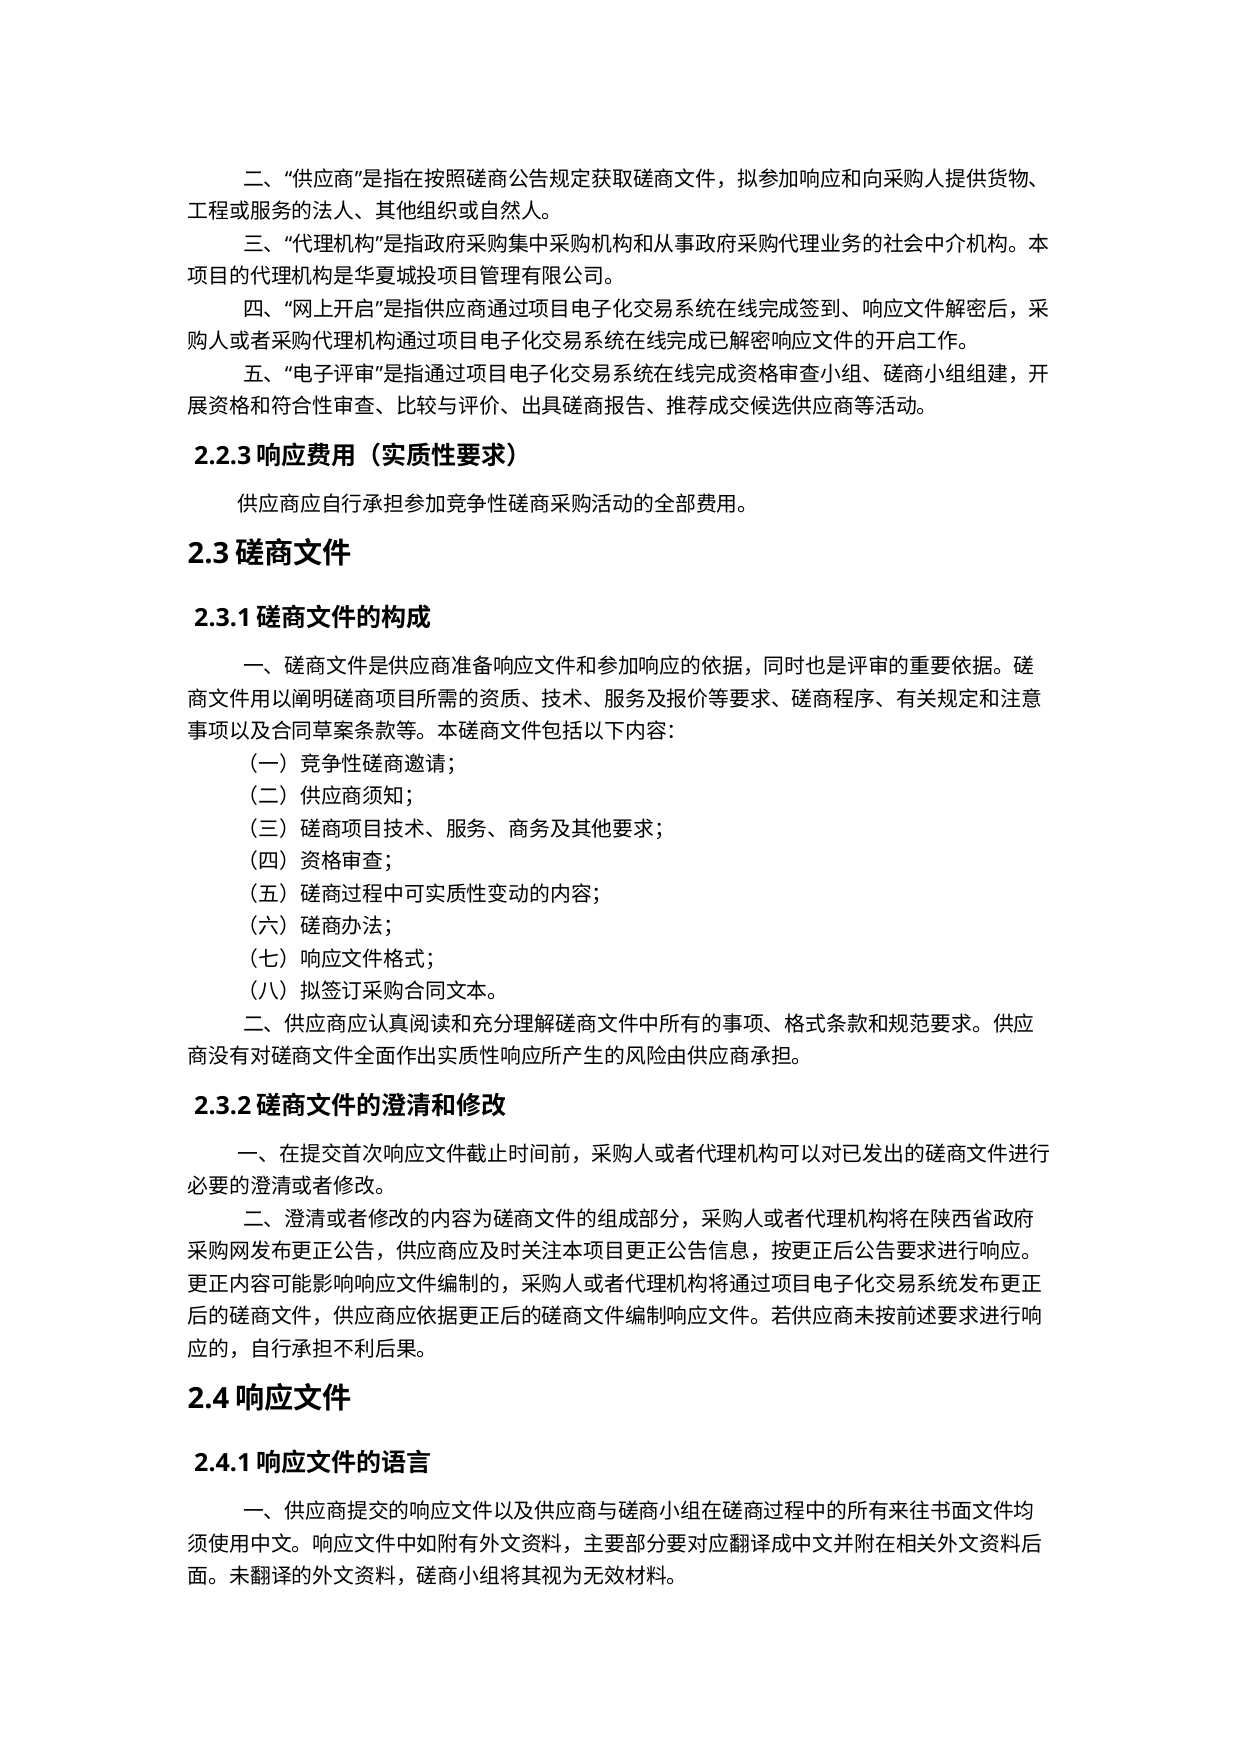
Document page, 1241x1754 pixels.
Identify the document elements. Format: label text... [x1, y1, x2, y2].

text 2.3磋商文件 [187, 519, 1053, 584]
text 五、“电子评审”是指通过项目电子化交易系统在线完成资格审查小组、磋商小组组建，开展资格和符合性审查、比较与评价、出具磋商报告、推荐成交候选供应商等活动。 [187, 357, 1053, 422]
text （六）磋商办法； [187, 909, 1053, 942]
text 2.4.1响应文件的语言 [187, 1429, 1053, 1494]
text 2.3.1磋商文件的构成 [187, 584, 1053, 649]
text 一、在提交首次响应文件截止时间前，采购人或者代理机构可以对已发出的磋商文件进行必要的澄清或者修改。 [187, 1137, 1053, 1202]
text 三、“代理机构”是指政府采购集中采购机构和从事政府采购代理业务的社会中介机构。本项目的代理机构是华夏城投项目管理有限公司。 [187, 227, 1053, 292]
text 二、“供应商”是指在按照磋商公告规定获取磋商文件，拟参加响应和向采购人提供货物、工程或服务的法人、其他组织或自然人。 [187, 162, 1053, 227]
text 供应商应自行承担参加竞争性磋商采购活动的全部费用。 [187, 487, 1053, 519]
text （一）竞争性磋商邀请； [187, 747, 1053, 779]
text 一、磋商文件是供应商准备响应文件和参加响应的依据，同时也是评审的重要依据。磋商文件用以阐明磋商项目所需的资质、技术、服务及报价等要求、磋商程序、有关规定和注意事项以及合同草案条款等。本磋商文件包括以下内容： [187, 649, 1053, 747]
text （二）供应商须知； [187, 779, 1053, 812]
text 二、供应商应认真阅读和充分理解磋商文件中所有的事项、格式条款和规范要求。供应商没有对磋商文件全面作出实质性响应所产生的风险由供应商承担。 [187, 1007, 1053, 1072]
text （三）磋商项目技术、服务、商务及其他要求； [187, 812, 1053, 844]
text 2.2.3响应费用（实质性要求） [187, 422, 1053, 487]
text 2.3.2磋商文件的澄清和修改 [187, 1072, 1053, 1137]
text （四）资格审查； [187, 844, 1053, 877]
text 二、澄清或者修改的内容为磋商文件的组成部分，采购人或者代理机构将在陕西省政府采购网发布更正公告，供应商应及时关注本项目更正公告信息，按更正后公告要求进行响应。更正内容可能影响响应文件编制的，采购人或者代理机构将通过项目电子化交易系统发布更正后的磋商文件，供应商应依据更正后的磋商文件编制响应文件。若供应商未按前述要求进行响应的，自行承担不利后果。 [187, 1202, 1053, 1364]
text （五）磋商过程中可实质性变动的内容； [187, 877, 1053, 909]
text 四、“网上开启”是指供应商通过项目电子化交易系统在线完成签到、响应文件解密后，采购人或者采购代理机构通过项目电子化交易系统在线完成已解密响应文件的开启工作。 [187, 292, 1053, 357]
text （八）拟签订采购合同文本。 [187, 974, 1053, 1007]
text （七）响应文件格式； [187, 942, 1053, 974]
text 一、供应商提交的响应文件以及供应商与磋商小组在磋商过程中的所有来往书面文件均须使用中文。响应文件中如附有外文资料，主要部分要对应翻译成中文并附在相关外文资料后面。未翻译的外文资料，磋商小组将其视为无效材料。 [187, 1494, 1053, 1592]
text 2.4响应文件 [187, 1364, 1053, 1429]
